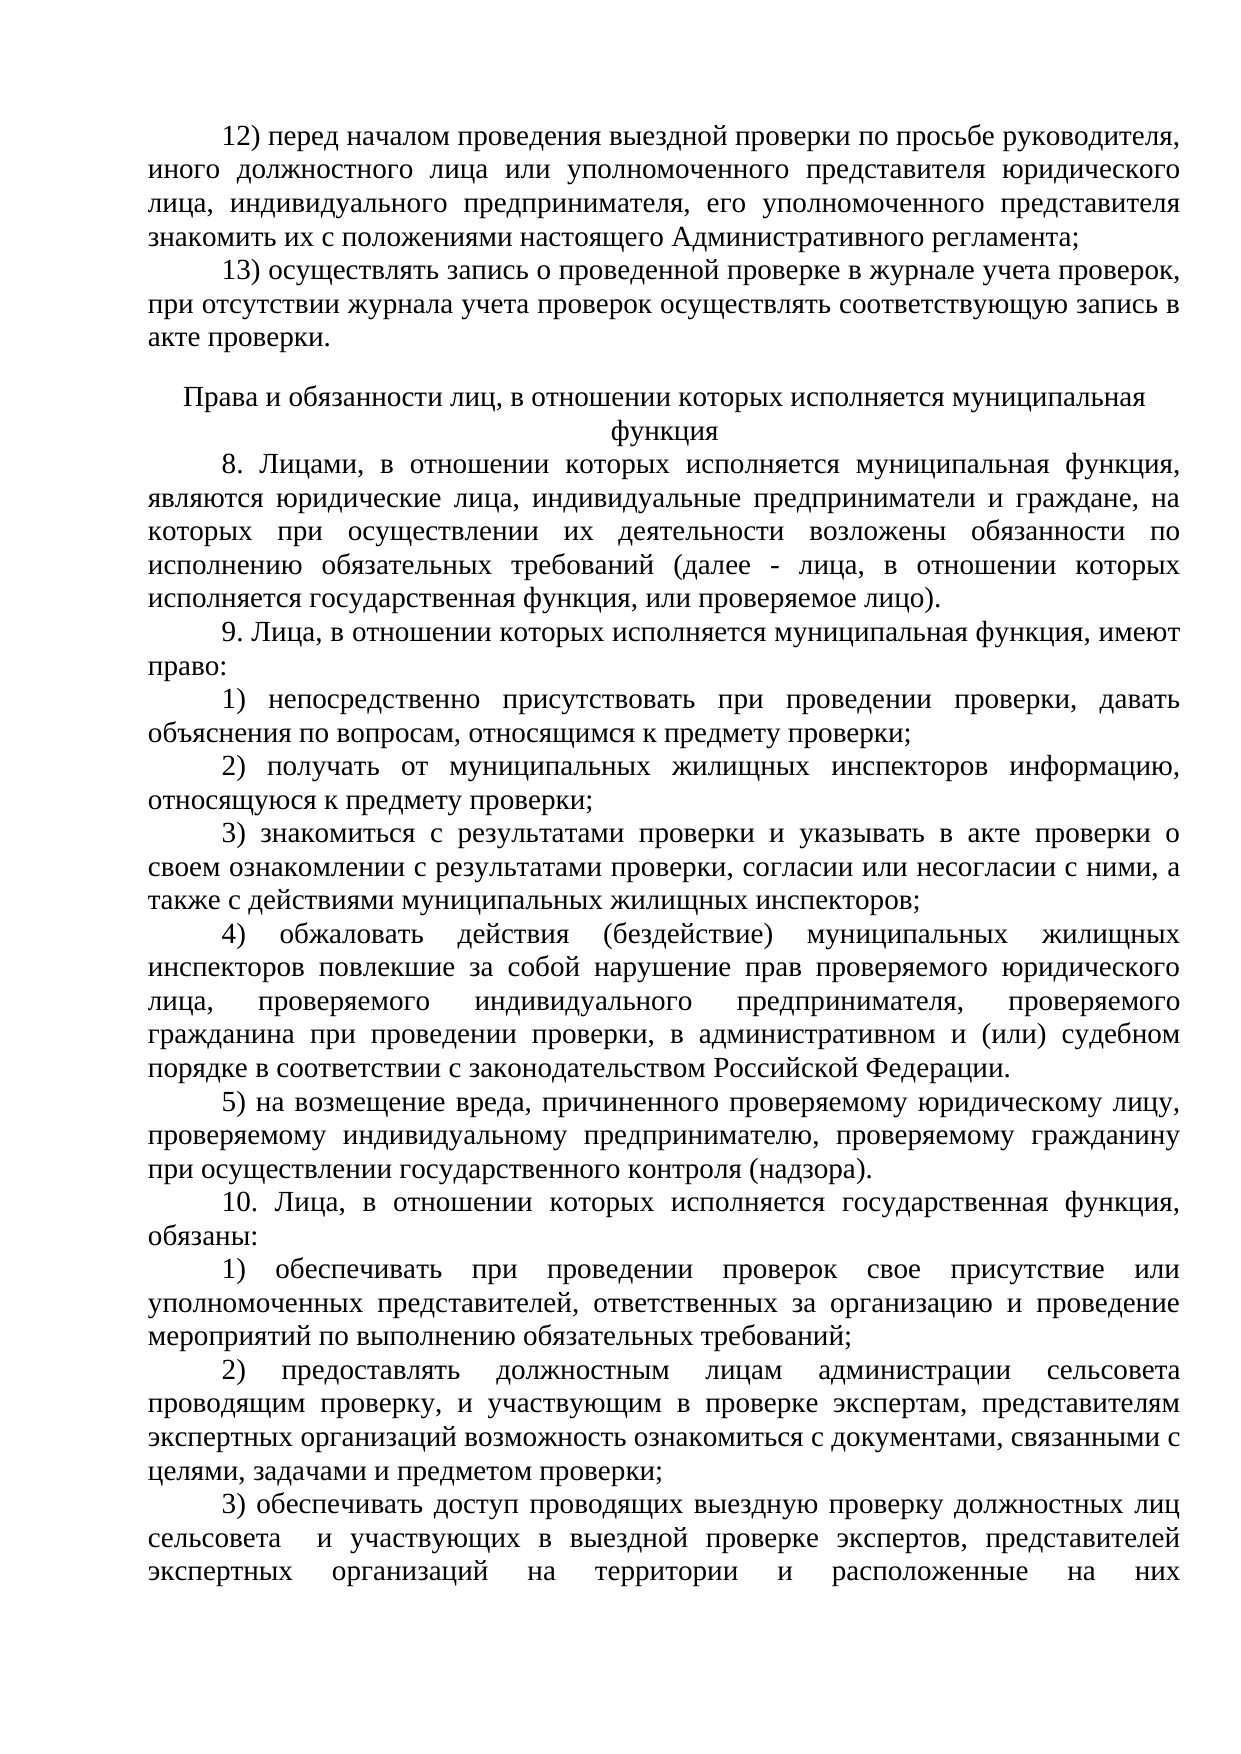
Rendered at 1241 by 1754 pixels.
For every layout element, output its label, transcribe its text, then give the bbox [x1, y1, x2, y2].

text 4) обжаловать действия (бездействие) муниципальных жилищных инспекторов повлекшие за собой нарушение прав проверяемого юридического лица, проверяемого индивидуального предпринимателя, проверяемого гражданина при проведении проверки, в административном и (или) судебном порядке в соответствии с законодательством Российской Федерации. [148, 916, 1181, 1084]
text 1) обеспечивать при проведении проверок свое присутствие или уполномоченных представителей, ответственных за организацию и проведение мероприятий по выполнению обязательных требований; [148, 1251, 1181, 1352]
text 2) получать от муниципальных жилищных инспекторов информацию, относящуюся к предмету проверки; [148, 748, 1181, 815]
text 12) перед началом проведения выездной проверки по просьбе руководителя, иного должностного лица или уполномоченного представителя юридического лица, индивидуального предпринимателя, его уполномоченного представителя знакомить их с положениями настоящего Административного регламента; [148, 118, 1181, 252]
text 9. Лица, в отношении которых исполняется муниципальная функция, имеют право: [148, 614, 1181, 681]
text 5) на возмещение вреда, причиненного проверяемому юридическому лицу, проверяемому индивидуальному предпринимателю, проверяемому гражданину при осуществлении государственного контроля (надзора). [148, 1084, 1181, 1184]
text 1) непосредственно присутствовать при проведении проверки, давать объяснения по вопросам, относящимся к предмету проверки; [148, 681, 1181, 748]
text Права и обязанности лиц, в отношении которых исполняется муниципальная функция [148, 379, 1181, 446]
text 13) осуществлять запись о проведенной проверке в журнале учета проверок, при отсутствии журнала учета проверок осуществлять соответствующую запись в акте проверки. [148, 252, 1181, 353]
text 10. Лица, в отношении которых исполняется государственная функция, обязаны: [148, 1184, 1181, 1251]
text 2) предоставлять должностным лицам администрации сельсовета проводящим проверку, и участвующим в проверке экспертам, представителям экспертных организаций возможность ознакомиться с документами, связанными с целями, задачами и предметом проверки; [148, 1352, 1181, 1486]
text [148, 1486, 1181, 1587]
text 8. Лицами, в отношении которых исполняется муниципальная функция, являются юридические лица, индивидуальные предприниматели и граждане, на которых при осуществлении их деятельности возложены обязанности по исполнению обязательных требований (далее - лица, в отношении которых исполняется государственная функция, или проверяемое лицо). [148, 446, 1181, 614]
text 3) знакомиться с результатами проверки и указывать в акте проверки о своем ознакомлении с результатами проверки, согласии или несогласии с ними, а также с действиями муниципальных жилищных инспекторов; [148, 815, 1181, 916]
